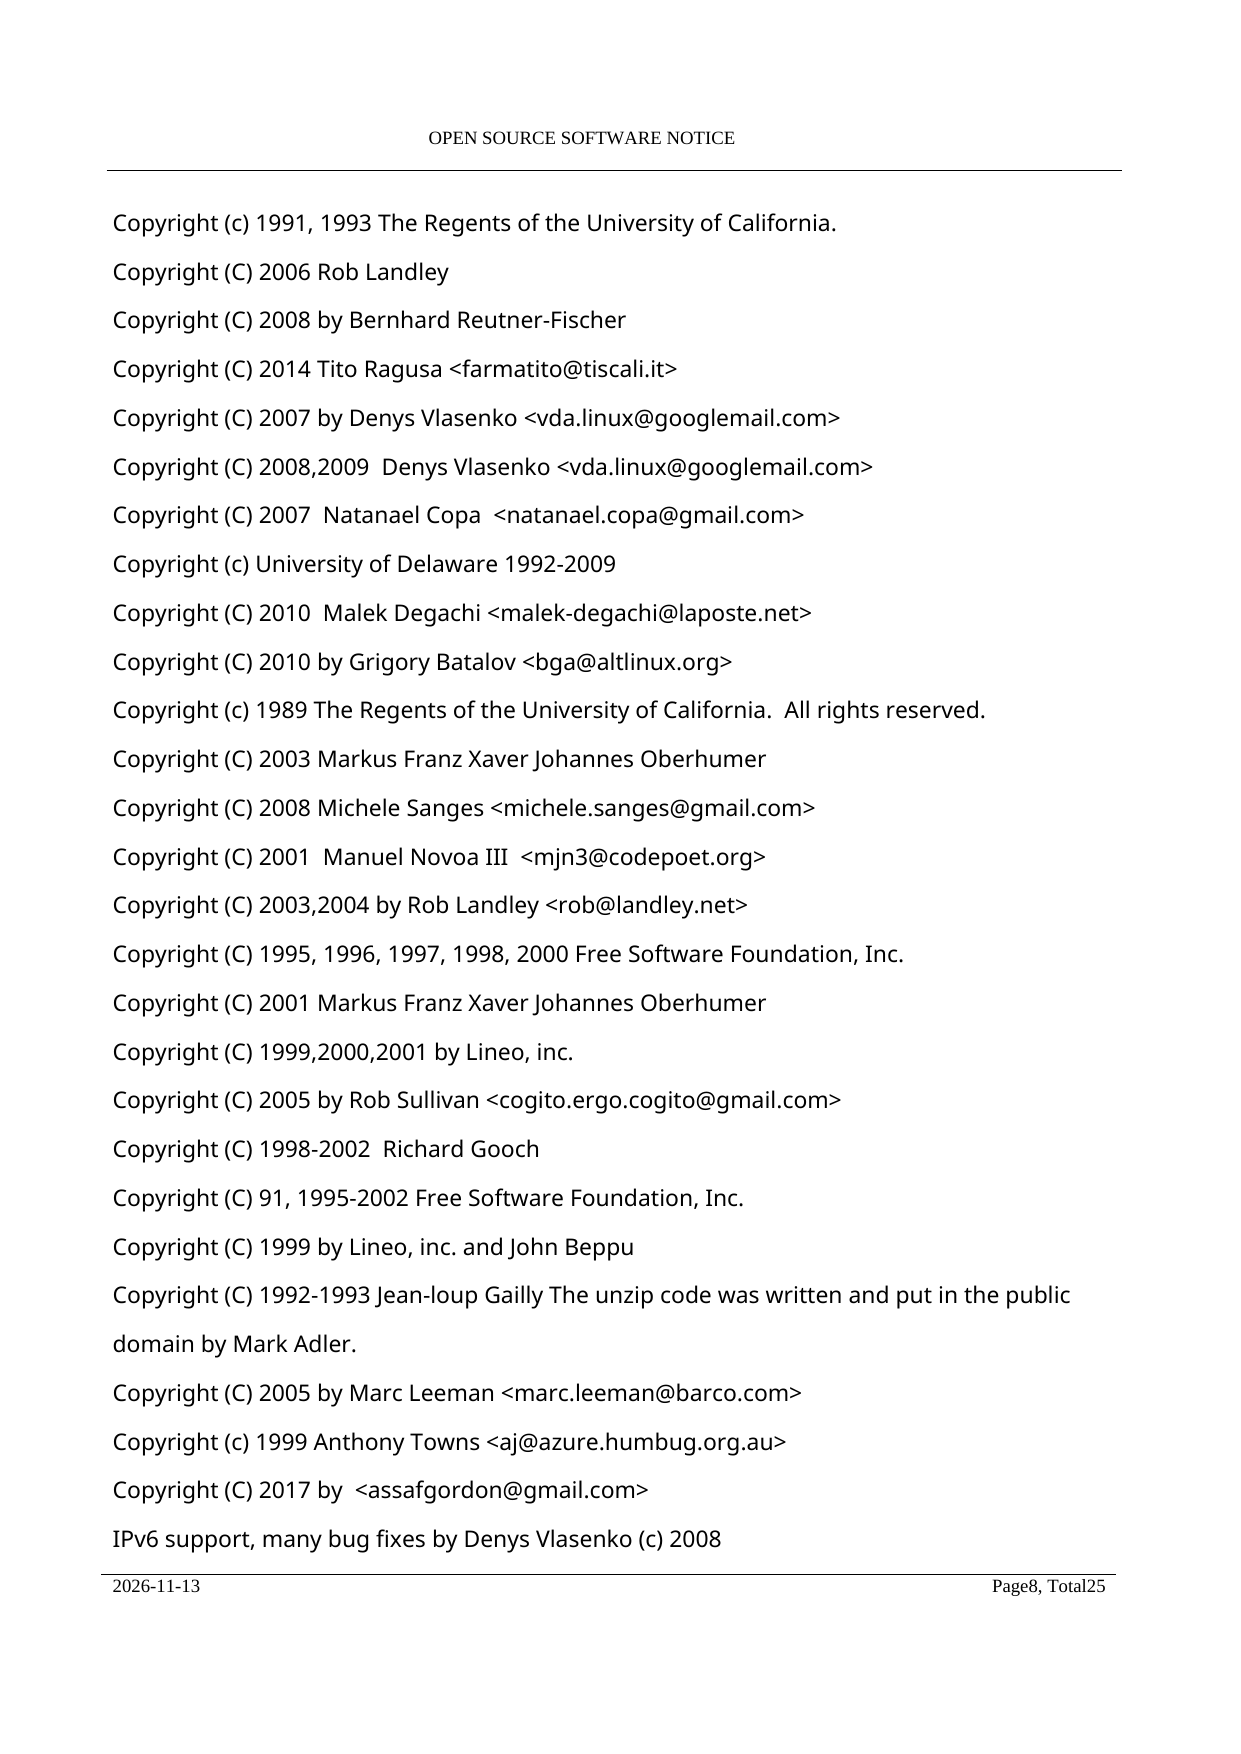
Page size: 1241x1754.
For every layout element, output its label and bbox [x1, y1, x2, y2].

text [112, 206, 1128, 1555]
